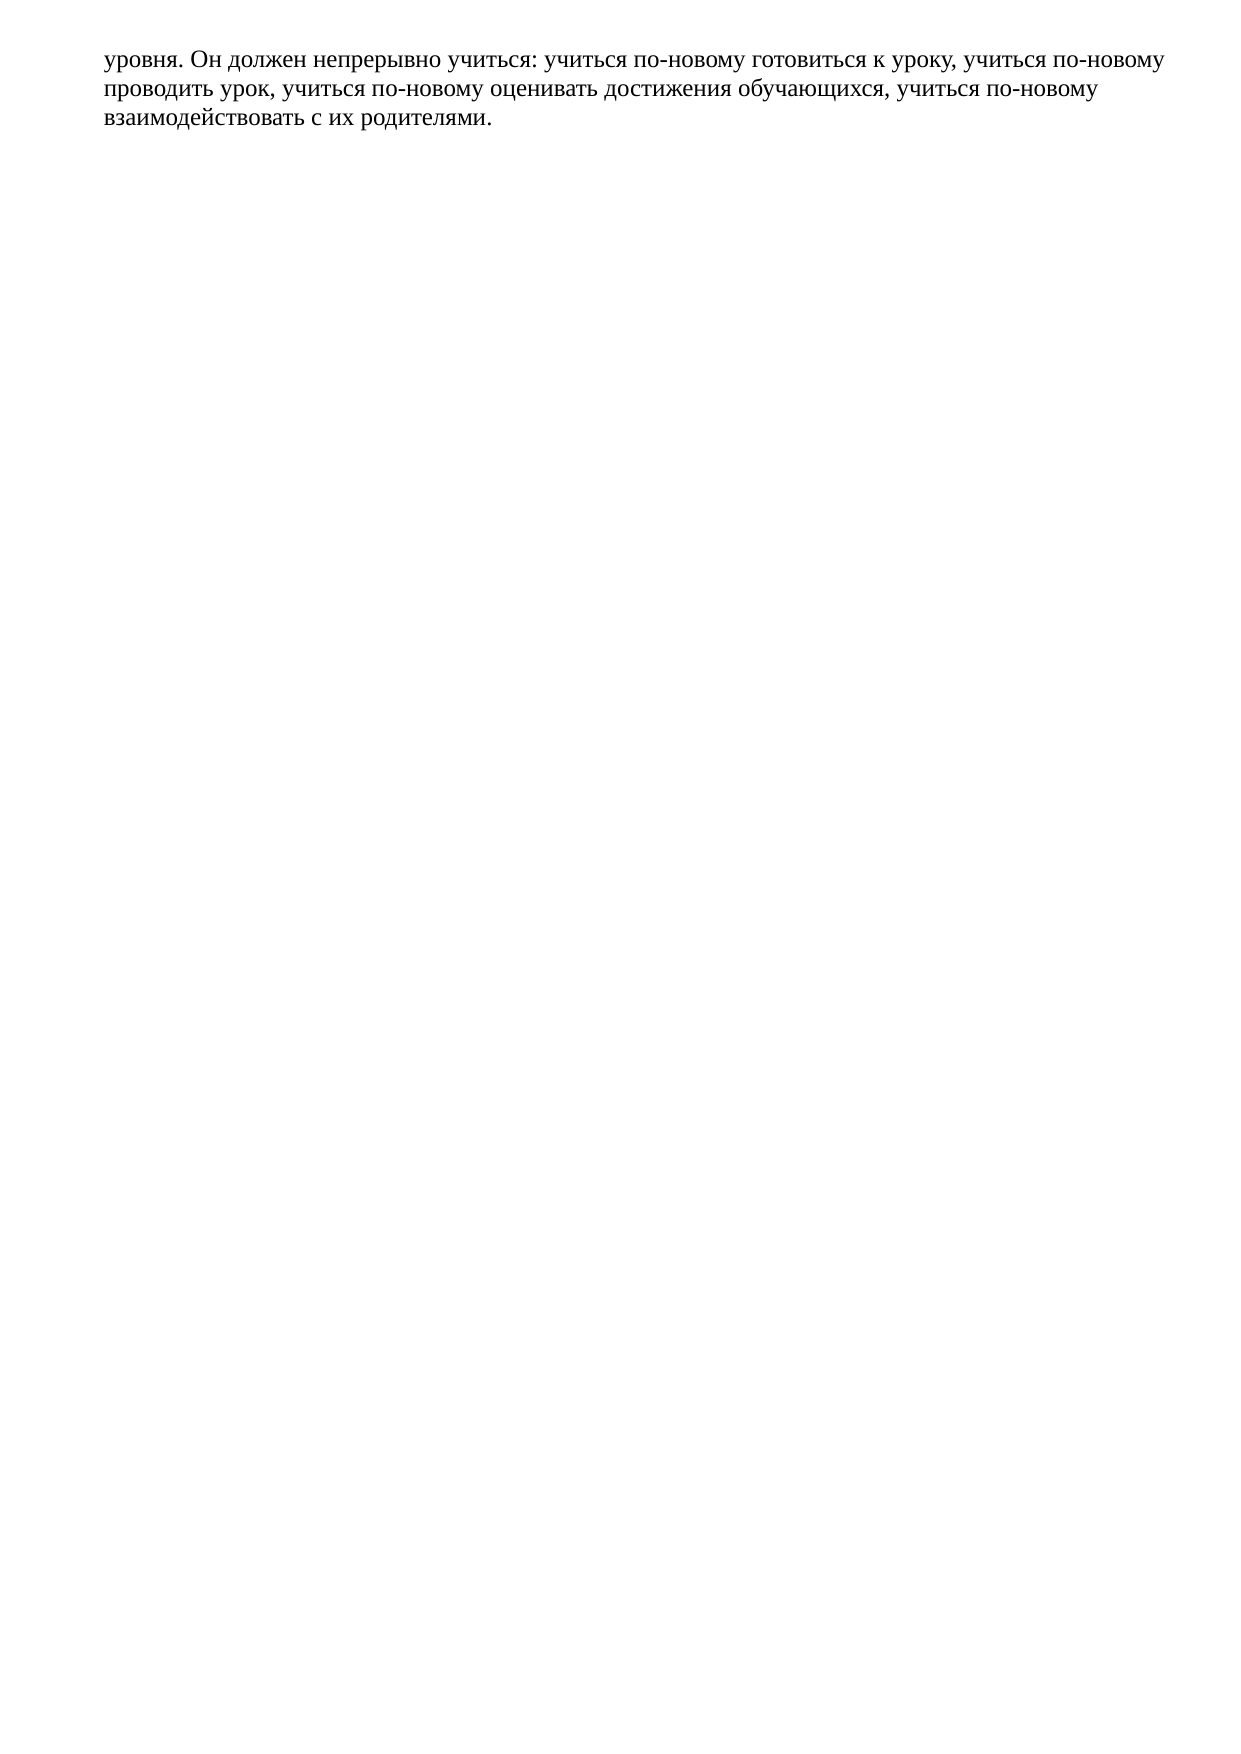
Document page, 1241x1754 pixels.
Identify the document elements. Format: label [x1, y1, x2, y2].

text [103, 44, 1196, 131]
